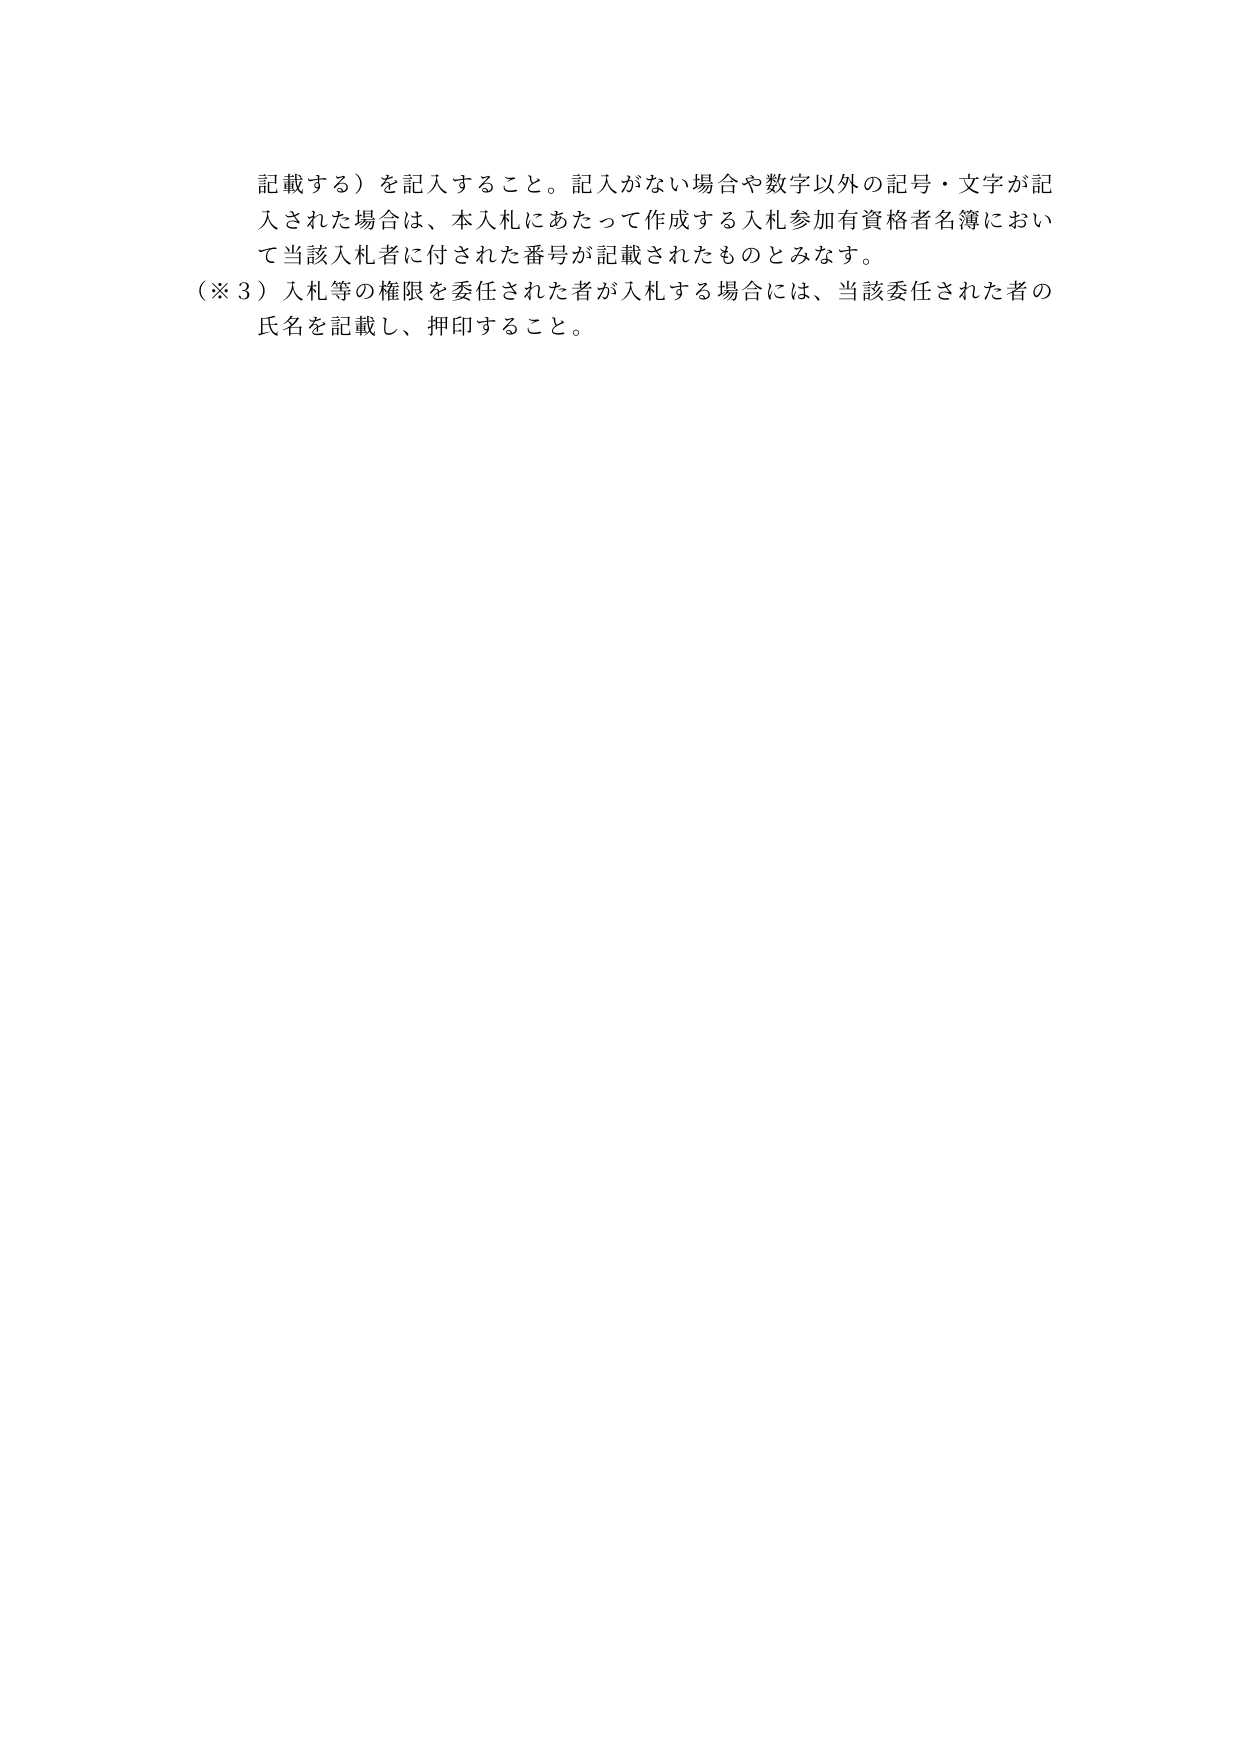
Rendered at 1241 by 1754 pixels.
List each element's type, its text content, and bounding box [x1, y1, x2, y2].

text （※３）入札等の権限を委任された者が入札する場合には、当該委任された者の氏名を記載し、押印すること。 [185, 272, 1055, 343]
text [185, 166, 1055, 272]
